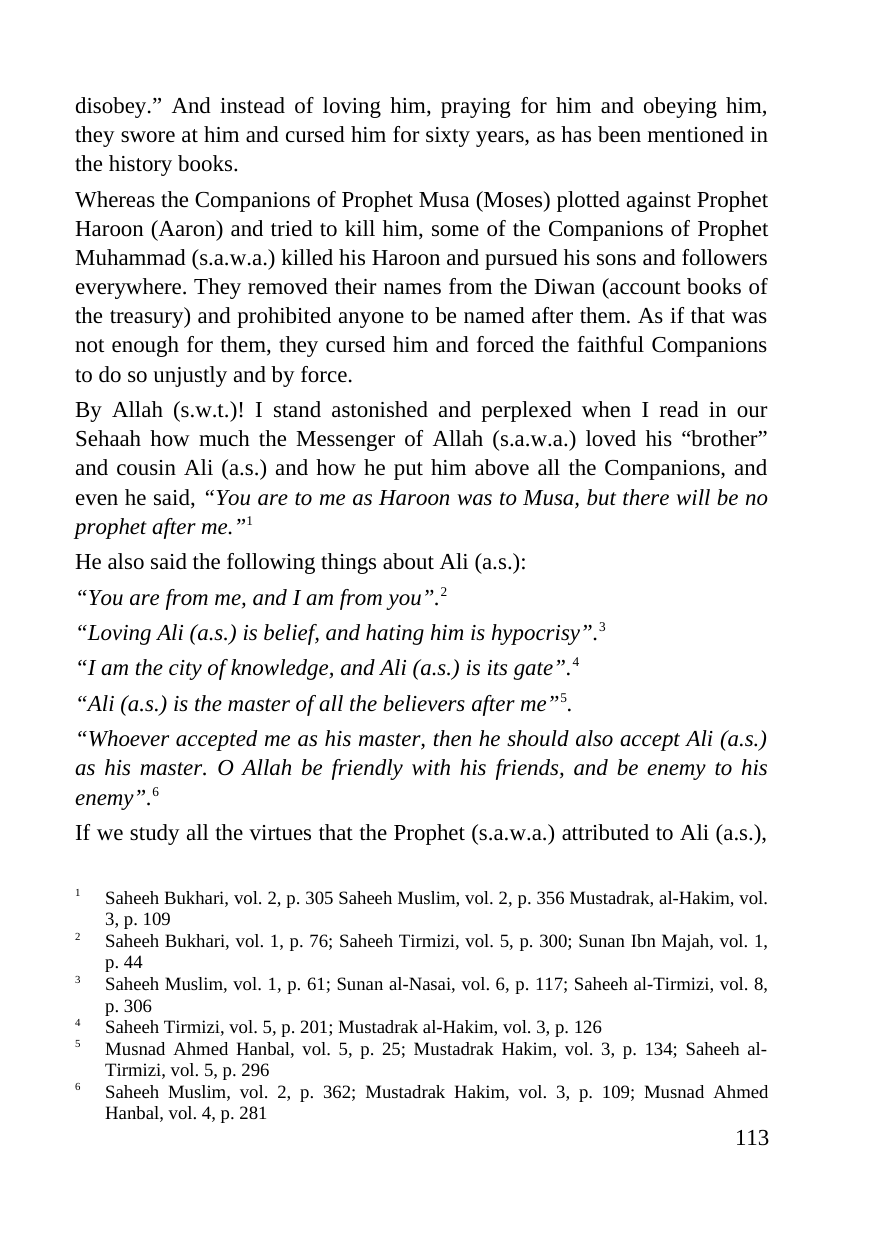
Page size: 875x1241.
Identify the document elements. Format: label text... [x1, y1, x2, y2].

text “I am the city of knowledge, and Ali (a.s.) is its gate”. [75, 652, 769, 682]
text “Loving Ali (a.s.) is belief, and hating him is hypocrisy”. [75, 617, 769, 646]
text He also said the following things about Ali (a.s.): [75, 546, 769, 575]
text If we study all the virtues that the Prophet (s.a.w.a.) attributed to Ali (a.s.), which have been mentioned and approved by our scholars in their books, then we would need to write a whole book. [75, 817, 769, 846]
text By Allah (s.w.t.)! I stand astonished and perplexed when I read in our Sehaah how much the Messenger of Allah (s.a.w.a.) loved his “brother” and cousin Ali (a.s.) and how he put him above all the Companions, and even he said, “You are to me as Haroon was to Musa, but there will be no prophet after me.” [75, 394, 769, 540]
text Whereas the Companions of Prophet Musa (Moses) plotted against Prophet Haroon (Aaron) and tried to kill him, some of the Companions of Prophet Muhammad (s.a.w.a.) killed his Haroon and pursued his sons and followers everywhere. They removed their names from the Diwan (account books of the treasury) and prohibited anyone to be named after them. As if that was not enough for them, they cursed him and forced the faithful Companions to do so unjustly and by force. [75, 184, 769, 388]
text “Ali (a.s.) is the master of all the believers after me”. [75, 688, 769, 717]
text “You are from me, and I am from you”. [75, 582, 769, 611]
text “Whoever accepted me as his master, then he should also accept Ali (a.s.) as his master. O Allah be friendly with his friends, and be enemy to his enemy”. [75, 723, 769, 811]
